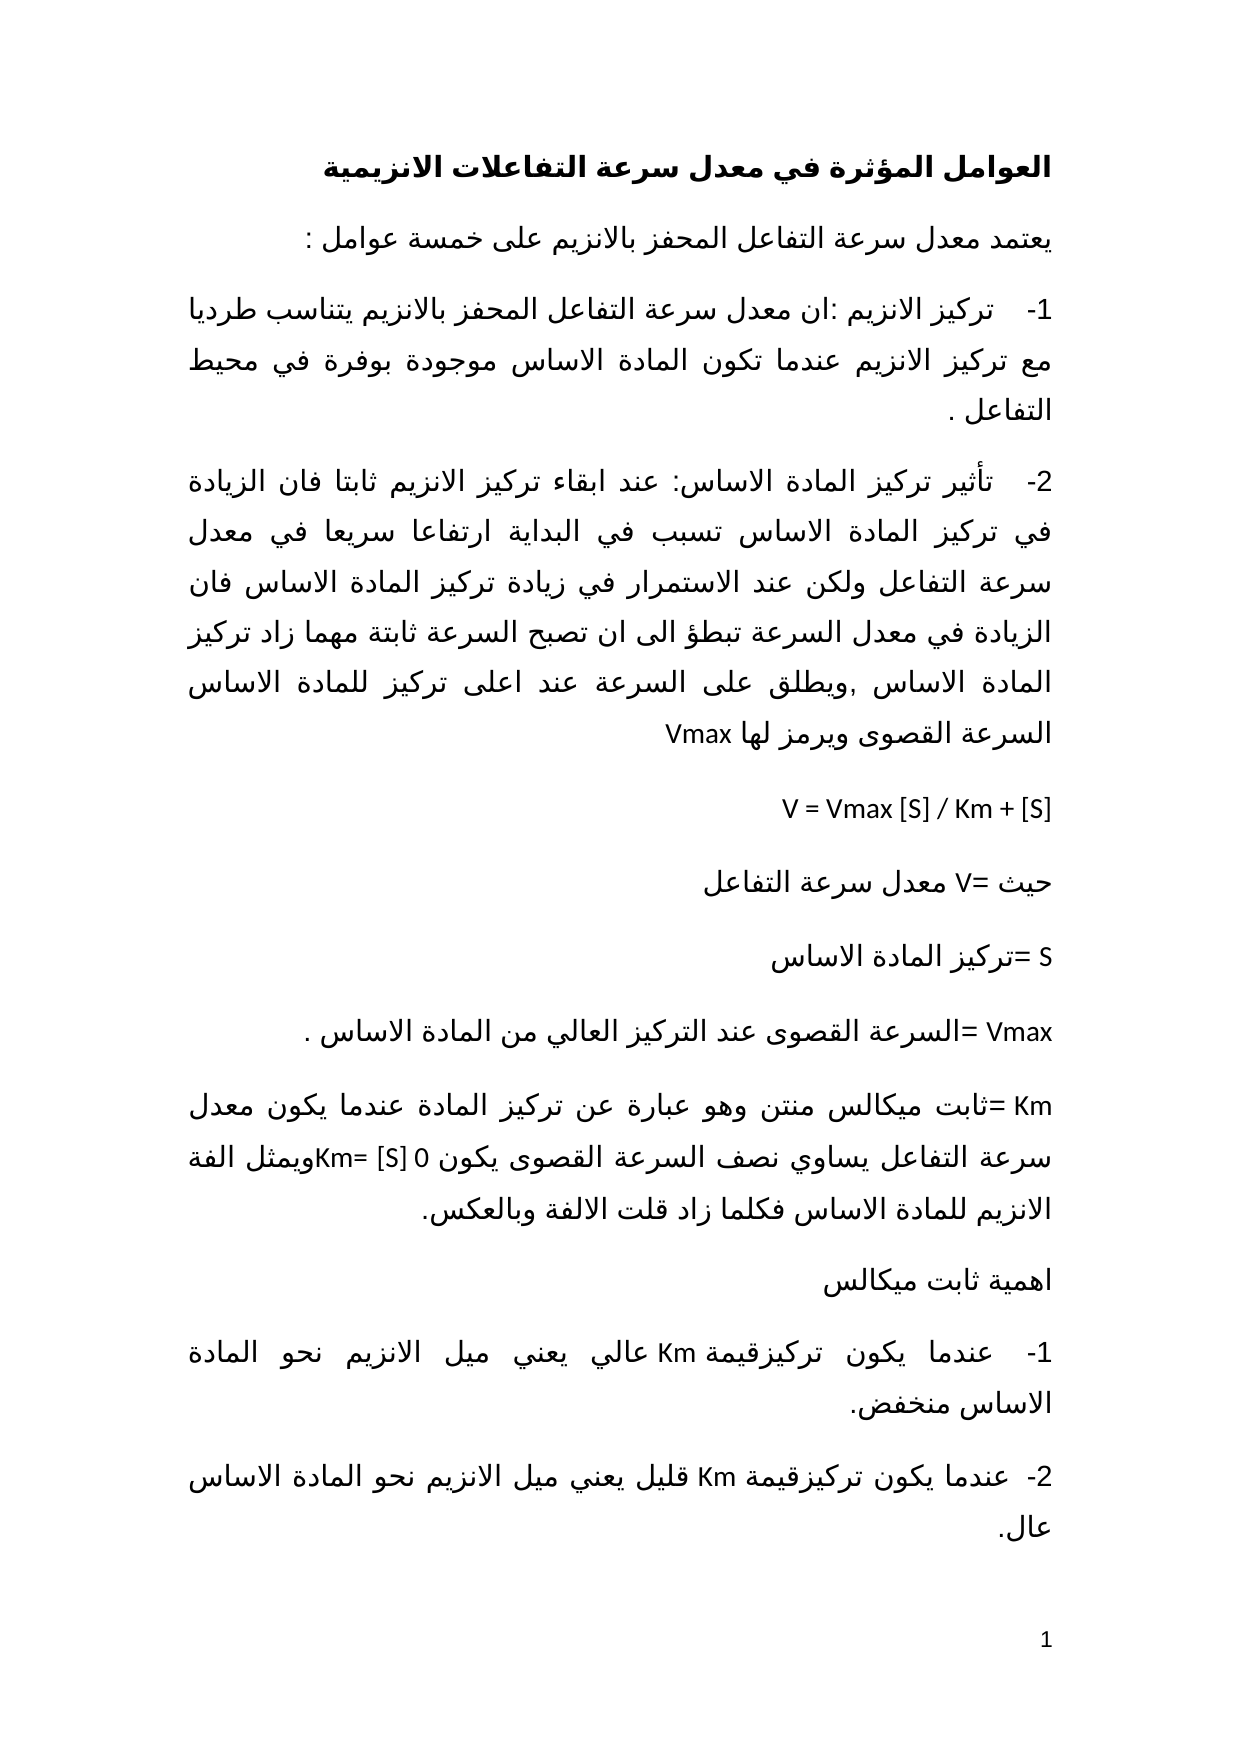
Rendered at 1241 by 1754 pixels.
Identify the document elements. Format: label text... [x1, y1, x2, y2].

text Vmax =السرعة القصوى عند التركيز العالي من المادة الاساس . [187, 1013, 1053, 1048]
text يعتمد معدل سرعة التفاعل المحفز بالانزيم على خمسة عوامل : [187, 221, 1053, 255]
text 2- عندما يكون تركيزقيمة Km قليل يعني ميل الانزيم نحو المادة الاساس عال. [187, 1458, 1053, 1543]
text Km =ثابت ميكالس منتن وهو عبارة عن تركيز المادة عندما يكون معدل سرعة التفاعل يساوي نصف السرعة القصوى يكون Km= [S] 0ويمثل الفة الانزيم للمادة الاساس فكلما زاد قلت الالفة وبالعكس. [187, 1087, 1053, 1225]
text 1- تركيز الانزيم :ان معدل سرعة التفاعل المحفز بالانزيم يتناسب طرديا مع تركيز الانزيم عندما تكون المادة الاساس موجودة بوفرة في محيط التفاعل . [187, 292, 1053, 426]
text 1- عندما يكون تركيزقيمة Km عالي يعني ميل الانزيم نحو المادة الاساس منخفض. [187, 1334, 1053, 1420]
text V = Vmax [S] / Km + [S] [187, 790, 1053, 826]
text S =تركيز المادة الاساس [187, 938, 1053, 974]
text اهمية ثابت ميكالس [187, 1263, 1053, 1296]
text 2- تأثير تركيز المادة الاساس: عند ابقاء تركيز الانزيم ثابتا فان الزيادة في تركيز المادة الاساس تسبب في البداية ارتفاعا سريعا في معدل سرعة التفاعل ولكن عند الاستمرار في زيادة تركيز المادة الاساس فان الزيادة في معدل السرعة تبطؤ الى ان تصبح السرعة ثابتة مهما زاد تركيز المادة الاساس ,ويطلق على السرعة عند اعلى تركيز للمادة الاساس السرعة القصوى ويرمز لها Vmax [187, 464, 1053, 751]
text حيث =V معدل سرعة التفاعل [187, 864, 1053, 900]
text العوامل المؤثرة في معدل سرعة التفاعلات الانزيمية [187, 150, 1053, 183]
